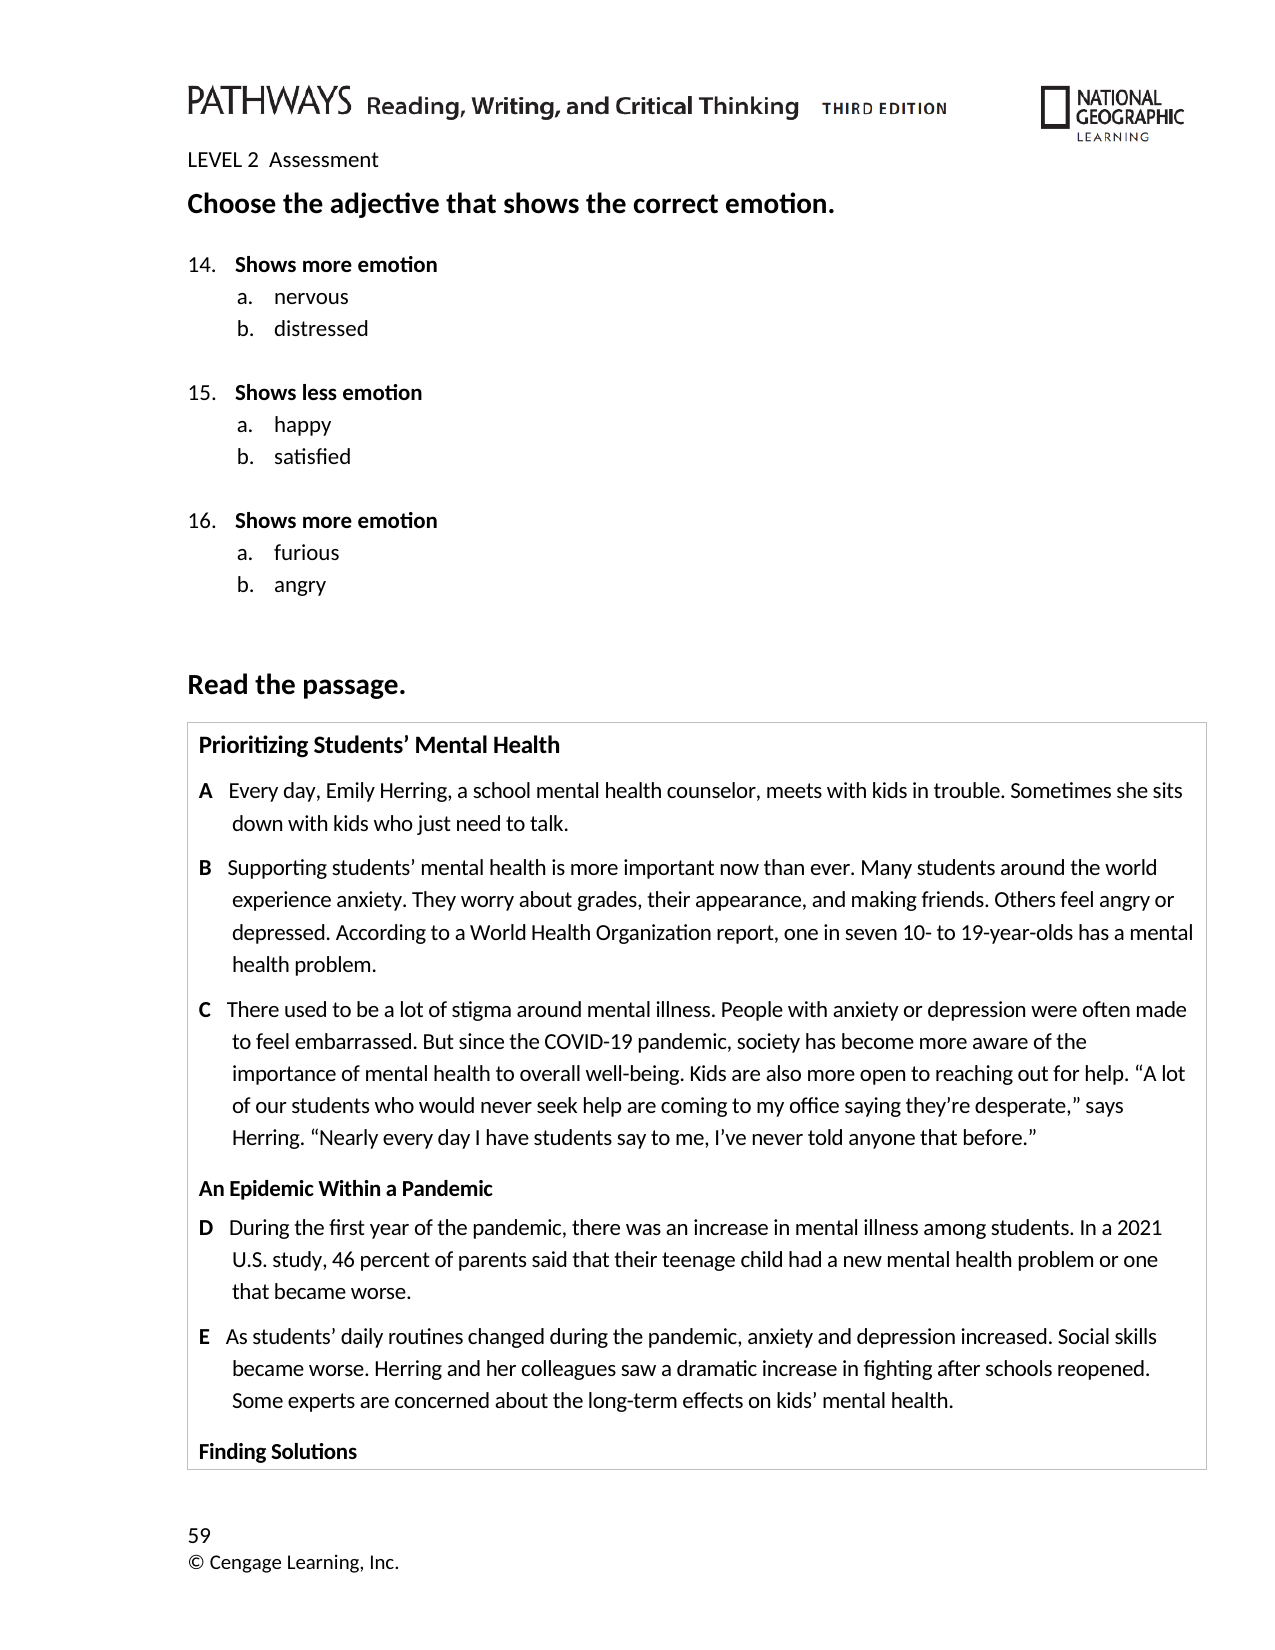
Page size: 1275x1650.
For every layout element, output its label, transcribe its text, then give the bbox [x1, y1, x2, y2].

table_header furious [269, 538, 1014, 570]
table_cell b. [232, 442, 269, 474]
table_cell angry [269, 570, 1014, 602]
table_header happy [269, 410, 1014, 442]
table_cell b. [232, 314, 269, 346]
table_header a. [232, 282, 269, 314]
table_header nervous [269, 282, 1014, 314]
text 15. Shows less emotion [187, 378, 1200, 406]
table_cell b. [232, 570, 269, 602]
table_cell distressed [269, 314, 1014, 346]
table_header a. [232, 538, 269, 570]
text Read the passage. [187, 666, 1200, 702]
text 16. Shows more emotion [187, 506, 1200, 534]
picture [178, 75, 1190, 145]
table_header a. [232, 410, 269, 442]
text 14. Shows more emotion [187, 250, 1200, 278]
text Choose the adjective that shows the correct emotion. [187, 185, 1200, 221]
table_cell satisfied [269, 442, 1014, 474]
